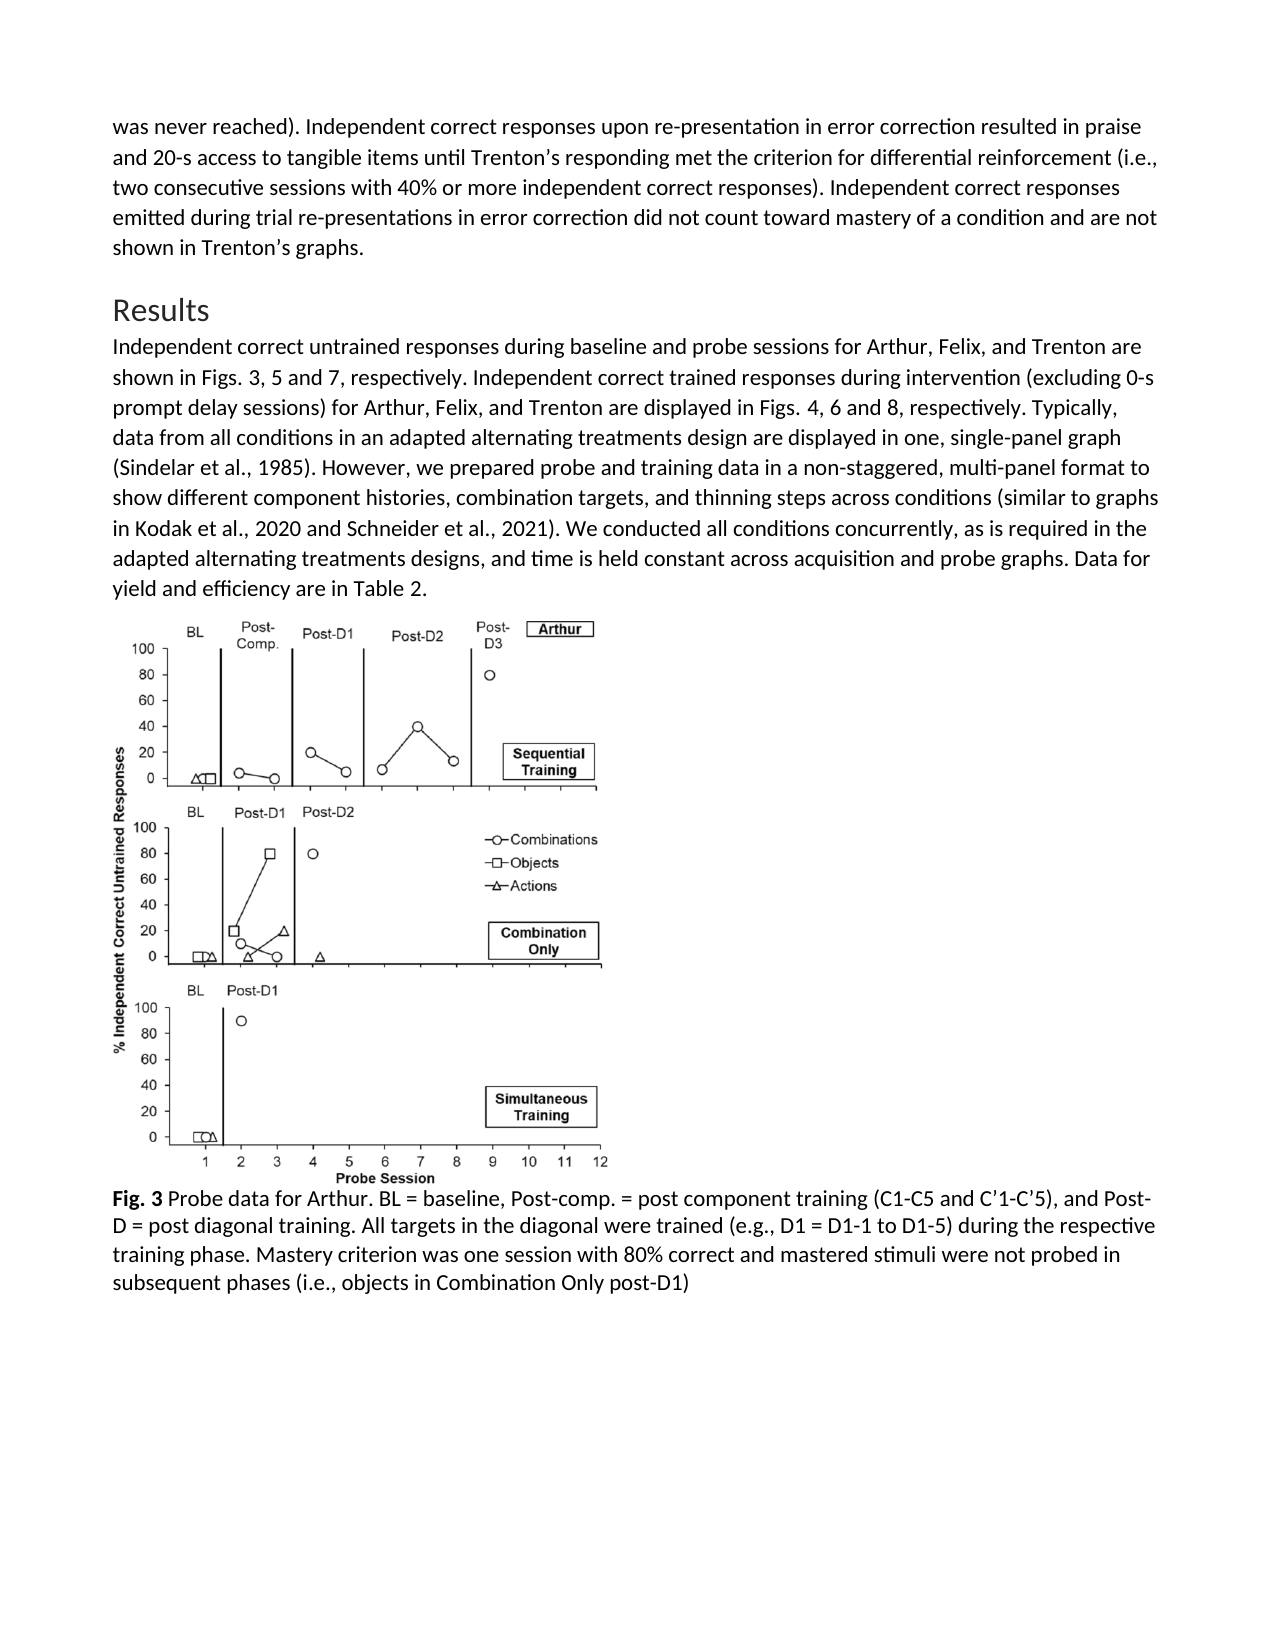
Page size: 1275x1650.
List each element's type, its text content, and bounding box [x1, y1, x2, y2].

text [112, 112, 1162, 261]
text Fig. 3 Probe data for Arthur. BL = baseline, Post-comp. = post component training (C1-C5 and C’1-C’5), and Post-D = post diagonal training. All targets in the diagonal were trained (e.g., D1 = D1-1 to D1-5) during the respective training phase. Mastery criterion was one session with 80% correct and mastered stimuli were not probed in subsequent phases (i.e., objects in Combination Only post-D1) [112, 1184, 1162, 1296]
subtitle Results [112, 288, 1162, 329]
picture [112, 621, 608, 1184]
text Independent correct untrained responses during baseline and probe sessions for Arthur, Felix, and Trenton are shown in Figs. 3, 5 and 7, respectively. Independent correct trained responses during intervention (excluding 0-s prompt delay sessions) for Arthur, Felix, and Trenton are displayed in Figs. 4, 6 and 8, respectively. Typically, data from all conditions in an adapted alternating treatments design are displayed in one, single-panel graph (Sindelar et al., 1985). However, we prepared probe and training data in a non-staggered, multi-panel format to show different component histories, combination targets, and thinning steps across conditions (similar to graphs in Kodak et al., 2020 and Schneider et al., 2021). We conducted all conditions concurrently, as is required in the adapted alternating treatments designs, and time is held constant across acquisition and probe graphs. Data for yield and efficiency are in Table 2. [112, 332, 1162, 602]
